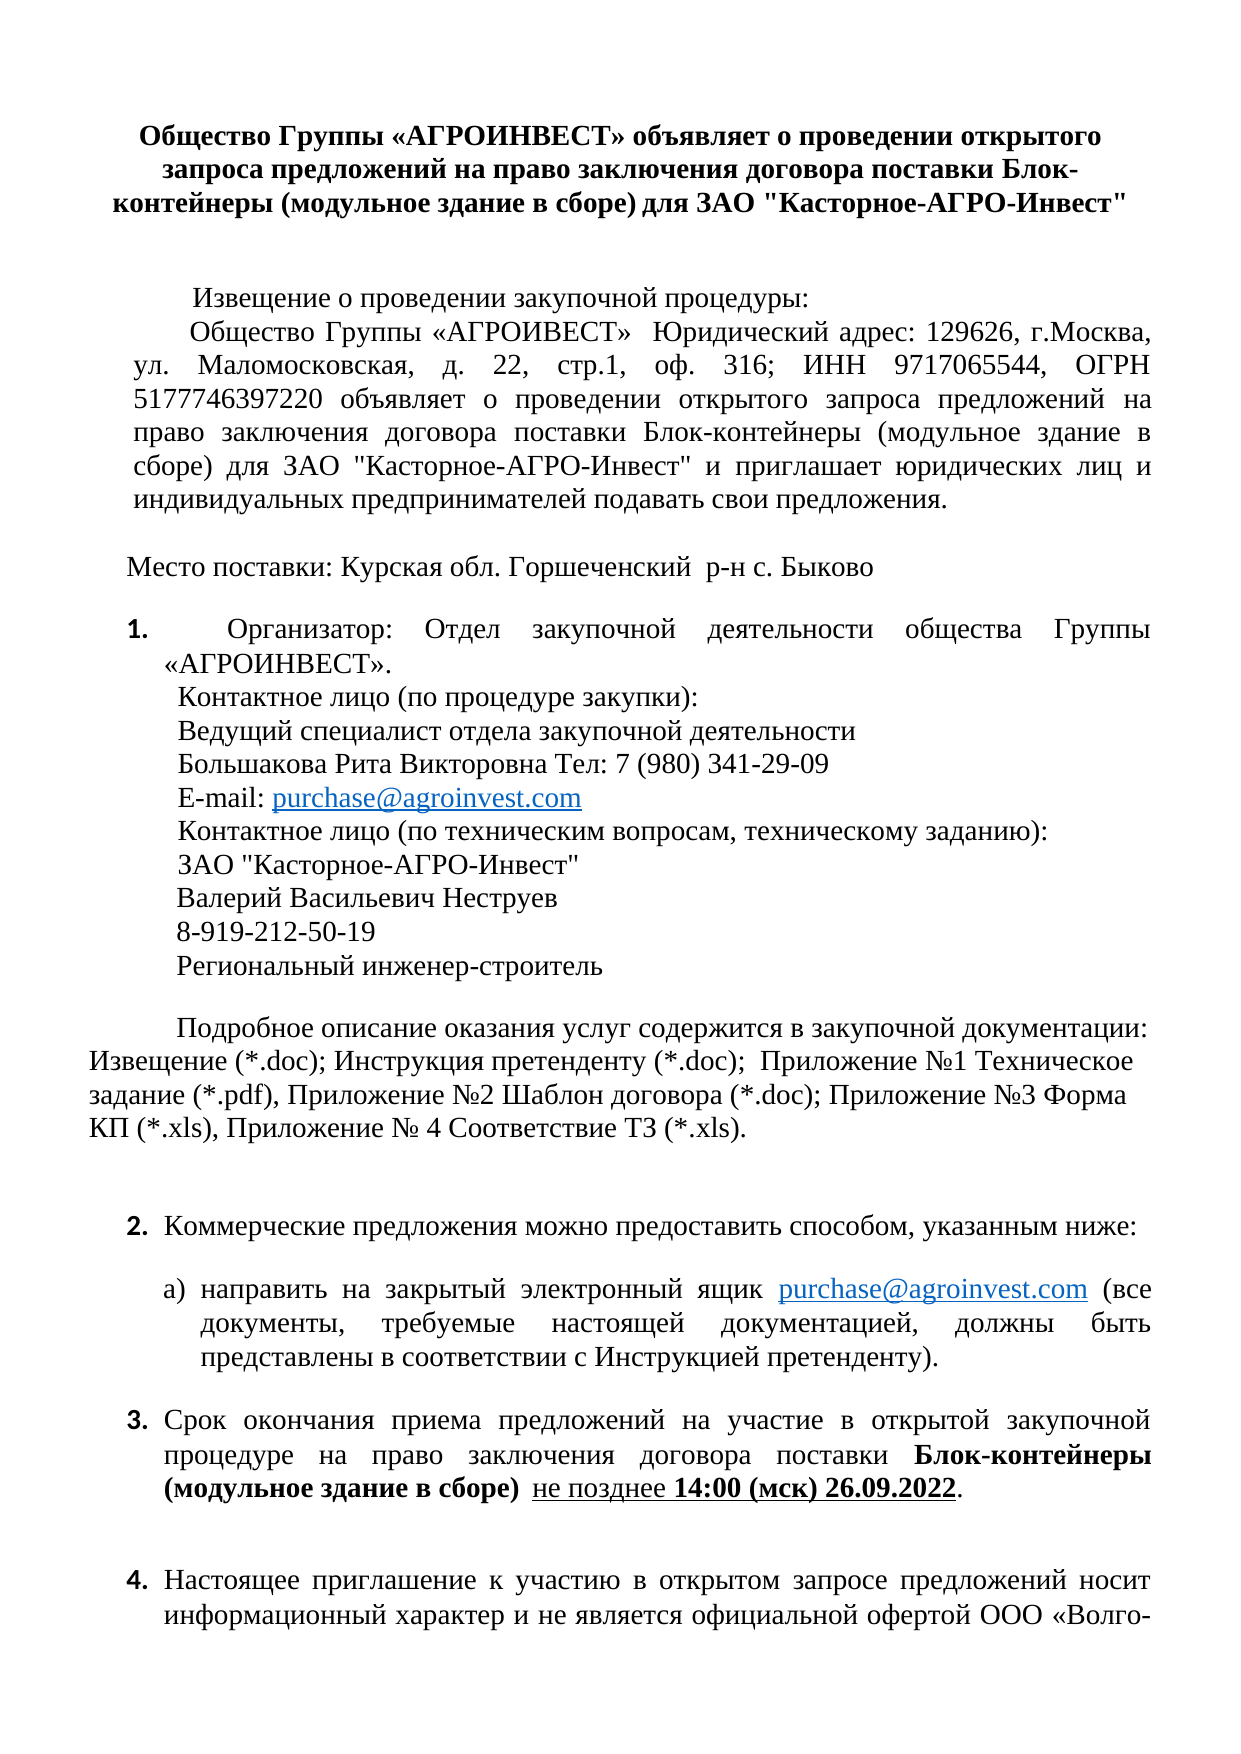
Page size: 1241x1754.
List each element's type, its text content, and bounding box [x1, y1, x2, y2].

text 8-919-212-50-19 [89, 914, 1152, 948]
text Региональный инженер-строитель [89, 948, 1152, 981]
list Срок окончания приема предложений на участие в открытой закупочной процедуре на право заключения договора поставки Блок-контейнеры (модульное здание в сборе) не позднее 14:00 (мск) 26.09.2022. [126, 1401, 1152, 1504]
text Общество Группы «АГРОИНВЕСТ» объявляет о проведении открытого запроса предложений на право заключения договора поставки Блок-контейнеры (модульное здание в сборе) для ЗАО "Касторное-АГРО-Инвест" [89, 118, 1152, 219]
text Валерий Васильевич Неструев [176, 881, 1152, 914]
list Коммерческие предложения можно предоставить способом, указанным ниже: [126, 1207, 1152, 1242]
text ЗАО "Касторное-АГРО-Инвест" [89, 847, 1152, 881]
list Общество Группы «АГРОИВЕСТ» Юридический адрес: 129626, г.Москва, ул. Маломосковская, д. 22, стр.1, оф. 316; ИНН 9717065544, ОГРН 5177746397220 объявляет о проведении открытого запроса предложений на право заключения договора поставки Блок-контейнеры (модульное здание в сборе) для ЗАО "Касторное-АГРО-Инвест" и приглашает юридических лиц и индивидуальных предпринимателей подавать свои предложения. [133, 314, 1152, 515]
list направить на закрытый электронный ящик purchase@agroinvest.com (все документы, требуемые настоящей документацией, должны быть представлены в соответствии с Инструкцией претенденту). [163, 1272, 1152, 1372]
text Контактное лицо (по техническим вопросам, техническому заданию): [89, 813, 1152, 847]
text Е-mail: purchase@agroinvest.com [89, 780, 1152, 813]
text Извещение о проведении закупочной процедуры: [89, 280, 1152, 314]
text Контактное лицо (по процедуре закупки): [89, 679, 1152, 713]
text Большакова Рита Викторовна Тел: 7 (980) 341-29-09 [89, 746, 1152, 780]
text Ведущий специалист отдела закупочной деятельности [89, 713, 1152, 746]
list Организатор: Отдел закупочной деятельности общества Группы «АГРОИНВЕСТ». [126, 610, 1152, 679]
text Место поставки: Курская обл. Горшеченский р-н с. Быково [126, 549, 1152, 582]
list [126, 1561, 1152, 1631]
text Подробное описание оказания услуг содержится в закупочной документации: Извещение (*.doc); Инструкция претенденту (*.doc); Приложение №1 Техническое задание (*.pdf), Приложение №2 Шаблон договора (*.doc); Приложение №3 Форма КП (*.xls), Приложение № 4 Соответствие ТЗ (*.xls). [89, 1010, 1152, 1144]
